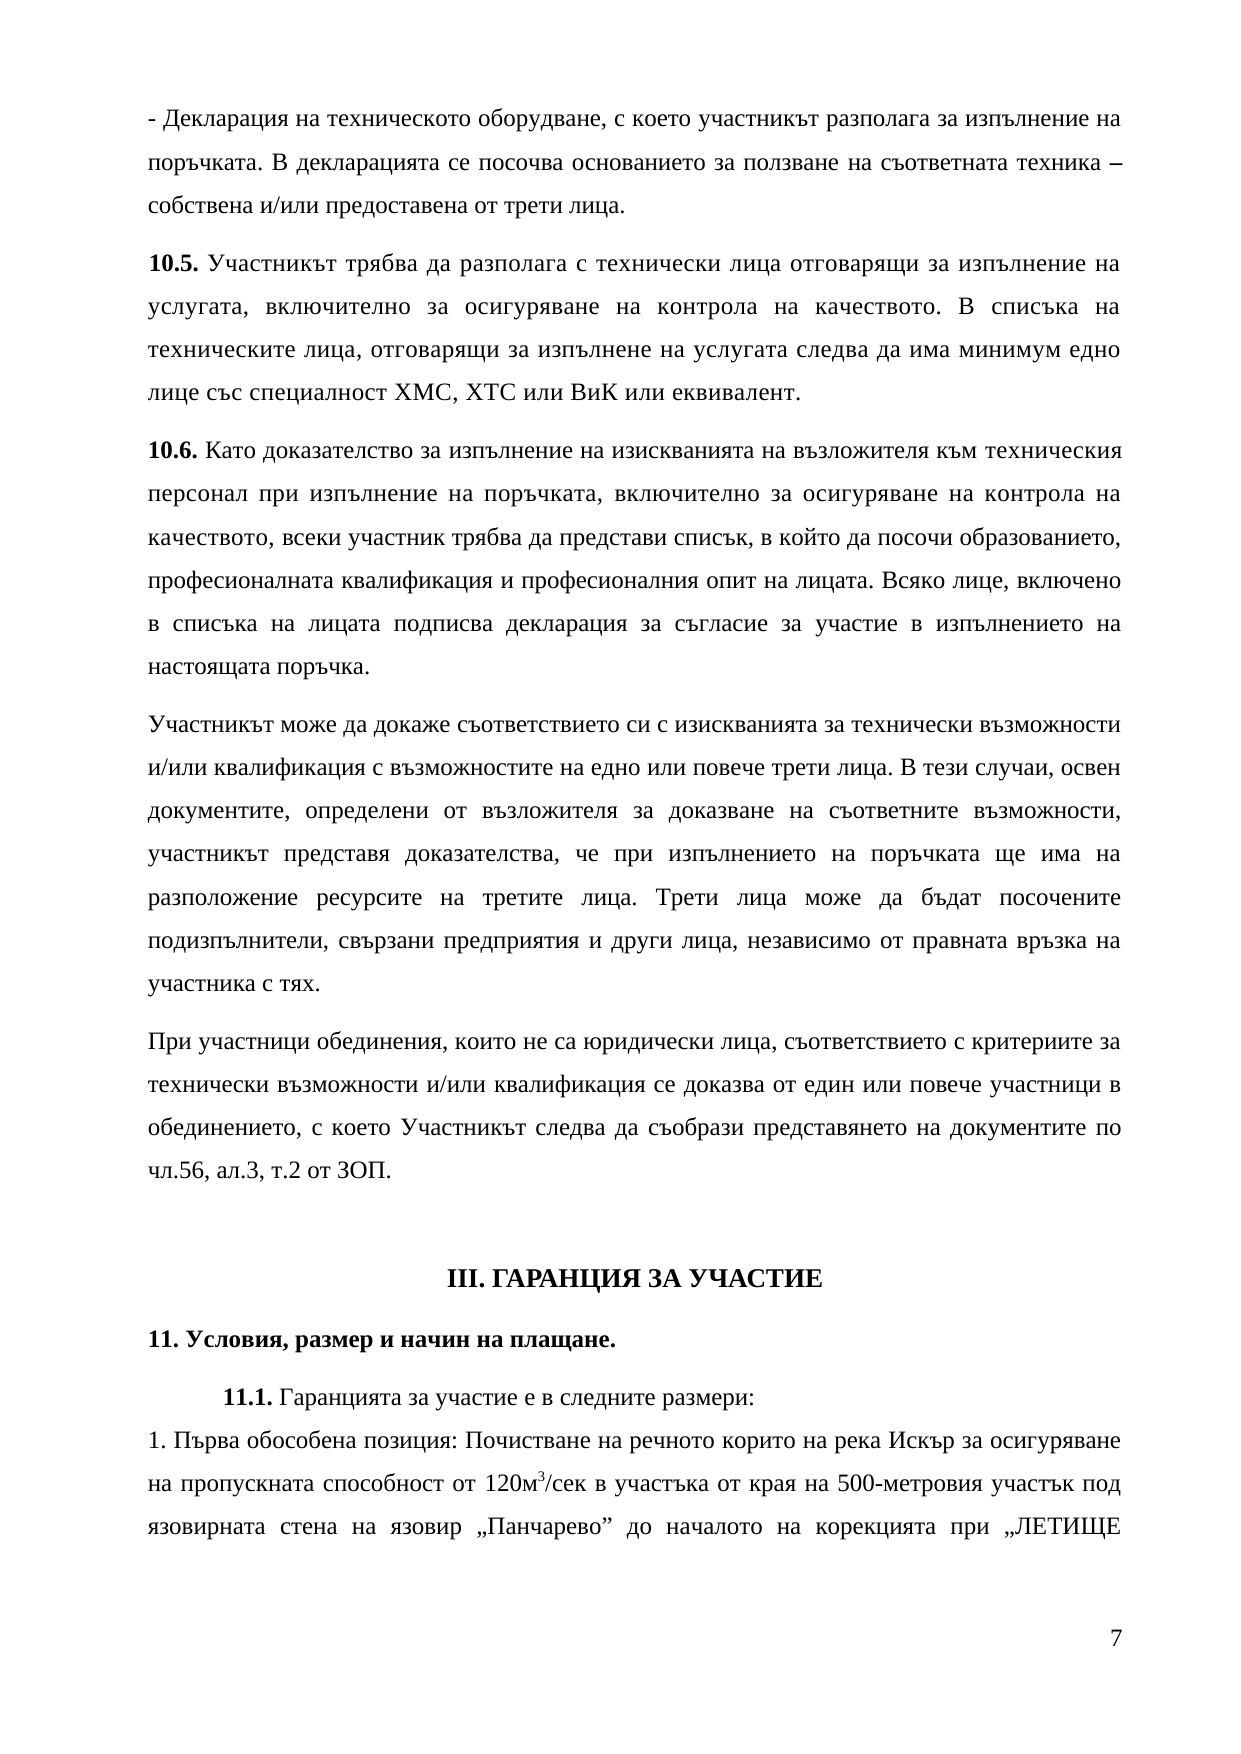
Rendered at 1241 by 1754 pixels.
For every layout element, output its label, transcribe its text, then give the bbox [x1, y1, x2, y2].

text 10.6. Като доказателство за изпълнение на изискванията на възложителя към техническия персонал при изпълнение на поръчката, включително за осигуряване на контрола на качеството, всеки участник трябва да представи списък, в който да посочи образованието, професионалната квалификация и професионалния опит на лицата. Всяко лице, включено в списъка на лицата подписва декларация за съгласие за участие в изпълнението на настоящата поръчка. [148, 435, 1122, 680]
text 11. Условия, размер и начин на плащане. [148, 1324, 1122, 1352]
text - Декларация на техническото оборудване, с което участникът разполага за изпълнение на поръчката. В декларацията се посочва основанието за ползване на съответната техника – собствена и/или предоставена от трети лица. [148, 103, 1122, 218]
text При участници обединения, които не са юридически лица, съответствието с критериите за технически възможности и/или квалификация се доказва от един или повече участници в обединението, с което Участникът следва да съобрази представянето на документите по чл.56, ал.3, т.2 от ЗОП. [148, 1026, 1122, 1184]
text 10.5. Участникът трябва да разполага с технически лица отговарящи за изпълнение на услугата, включително за осигуряване на контрола на качеството. В списъка на техническите лица, отговарящи за изпълнене на услугата следва да има минимум едно лице със специалност ХМС, ХТС или ВиК или еквивалент. [148, 248, 1122, 406]
text Участникът може да докаже съответствието си с изискванията за технически възможности и/или квалификация с възможностите на едно или повече трети лица. В тези случаи, освен документите, определени от възложителя за доказване на съответните възможности, участникът представя доказателства, че при изпълнението на поръчката ще има на разположение ресурсите на третите лица. Трети лица може да бъдат посочените подизпълнители, свързани предприятия и други лица, независимо от правната връзка на участника с тях. [148, 709, 1122, 997]
text III. ГАРАНЦИЯ ЗА УЧАСТИЕ [148, 1262, 1122, 1293]
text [148, 1425, 1122, 1540]
text 11.1. Гаранцията за участие е в следните размери: [148, 1382, 1122, 1411]
